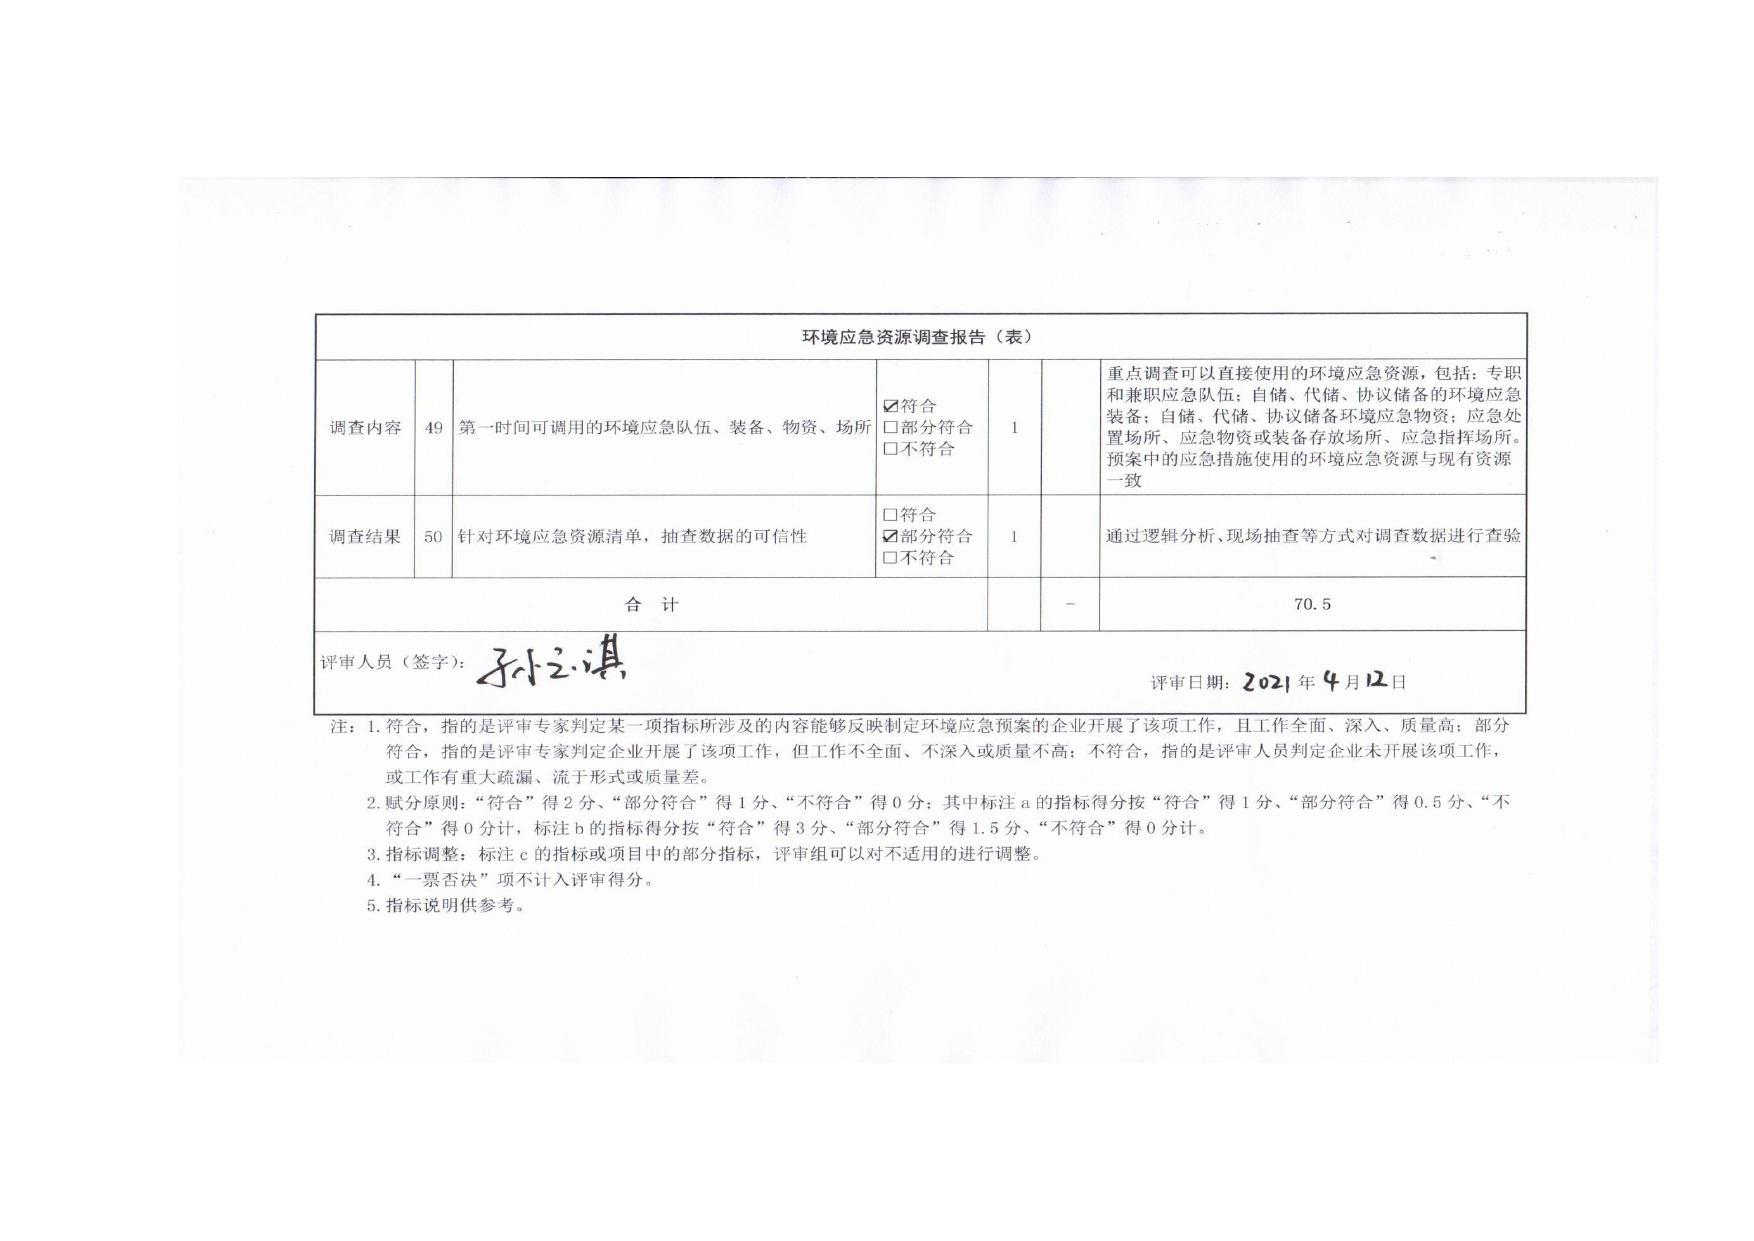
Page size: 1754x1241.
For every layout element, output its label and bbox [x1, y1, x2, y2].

picture [177, 177, 1659, 1063]
